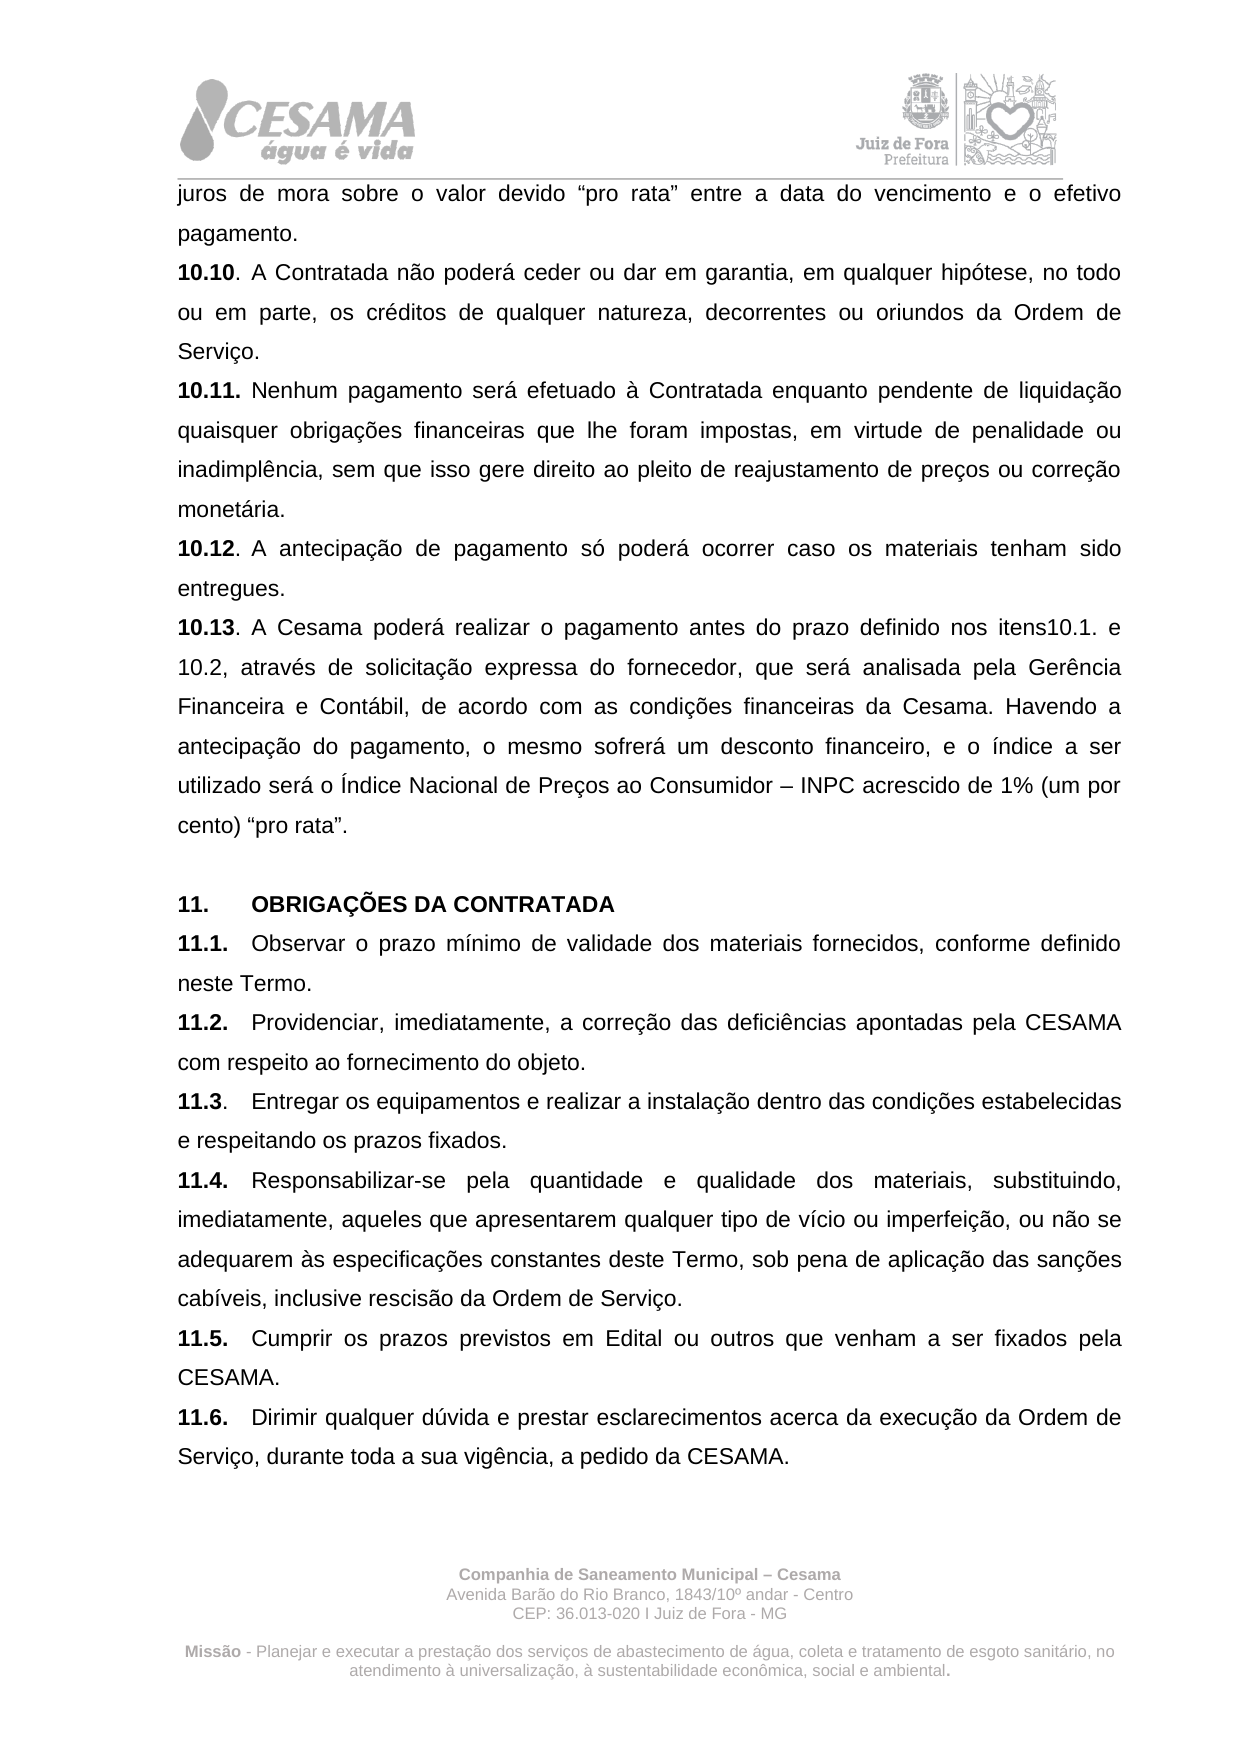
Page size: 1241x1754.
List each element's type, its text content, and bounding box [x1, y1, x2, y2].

text 11.6. Dirimir qualquer dúvida e prestar esclarecimentos acerca da execução da Ordem de Serviço, durante toda a sua vigência, a pedido da CESAMA. [177, 1404, 1122, 1470]
text 10.11. Nenhum pagamento será efetuado à Contratada enquanto pendente de liquidação quaisquer obrigações financeiras que lhe foram impostas, em virtude de penalidade ou inadimplência, sem que isso gere direito ao pleito de reajustamento de preços ou correção monetária. [177, 377, 1122, 522]
text 10.12. A antecipação de pagamento só poderá ocorrer caso os materiais tenham sido entregues. [177, 535, 1122, 601]
text 10.13. A Cesama poderá realizar o pagamento antes do prazo definido nos itens10.1. e 10.2, através de solicitação expressa do fornecedor, que será analisada pela Gerência Financeira e Contábil, de acordo com as condições financeiras da Cesama. Havendo a antecipação do pagamento, o mesmo sofrerá um desconto financeiro, e o índice a ser utilizado será o Índice Nacional de Preços ao Consumidor – INPC acrescido de 1% (um por cento) “pro rata”. [177, 614, 1122, 838]
text 11. OBRIGAÇÕES DA CONTRATADA [177, 891, 1122, 917]
picture [177, 73, 1064, 180]
text 10.10. A Contratada não poderá ceder ou dar em garantia, em qualquer hipótese, no todo ou em parte, os créditos de qualquer natureza, decorrentes ou oriundos da Ordem de Serviço. [177, 259, 1122, 364]
text 11.5. Cumprir os prazos previstos em Edital ou outros que venham a ser fixados pela CESAMA. [177, 1325, 1122, 1391]
text 11.1. Observar o prazo mínimo de validade dos materiais fornecidos, conforme definido neste Termo. [177, 930, 1122, 996]
text 11.2. Providenciar, imediatamente, a correção das deficiências apontadas pela CESAMA com respeito ao fornecimento do objeto. [177, 1009, 1122, 1075]
text 11.3. Entregar os equipamentos e realizar a instalação dentro das condições estabelecidas e respeitando os prazos fixados. [177, 1088, 1122, 1154]
text 11.4. Responsabilizar-se pela quantidade e qualidade dos materiais, substituindo, imediatamente, aqueles que apresentarem qualquer tipo de vício ou imperfeição, ou não se adequarem às especificações constantes deste Termo, sob pena de aplicação das sanções cabíveis, inclusive rescisão da Ordem de Serviço. [177, 1167, 1122, 1312]
